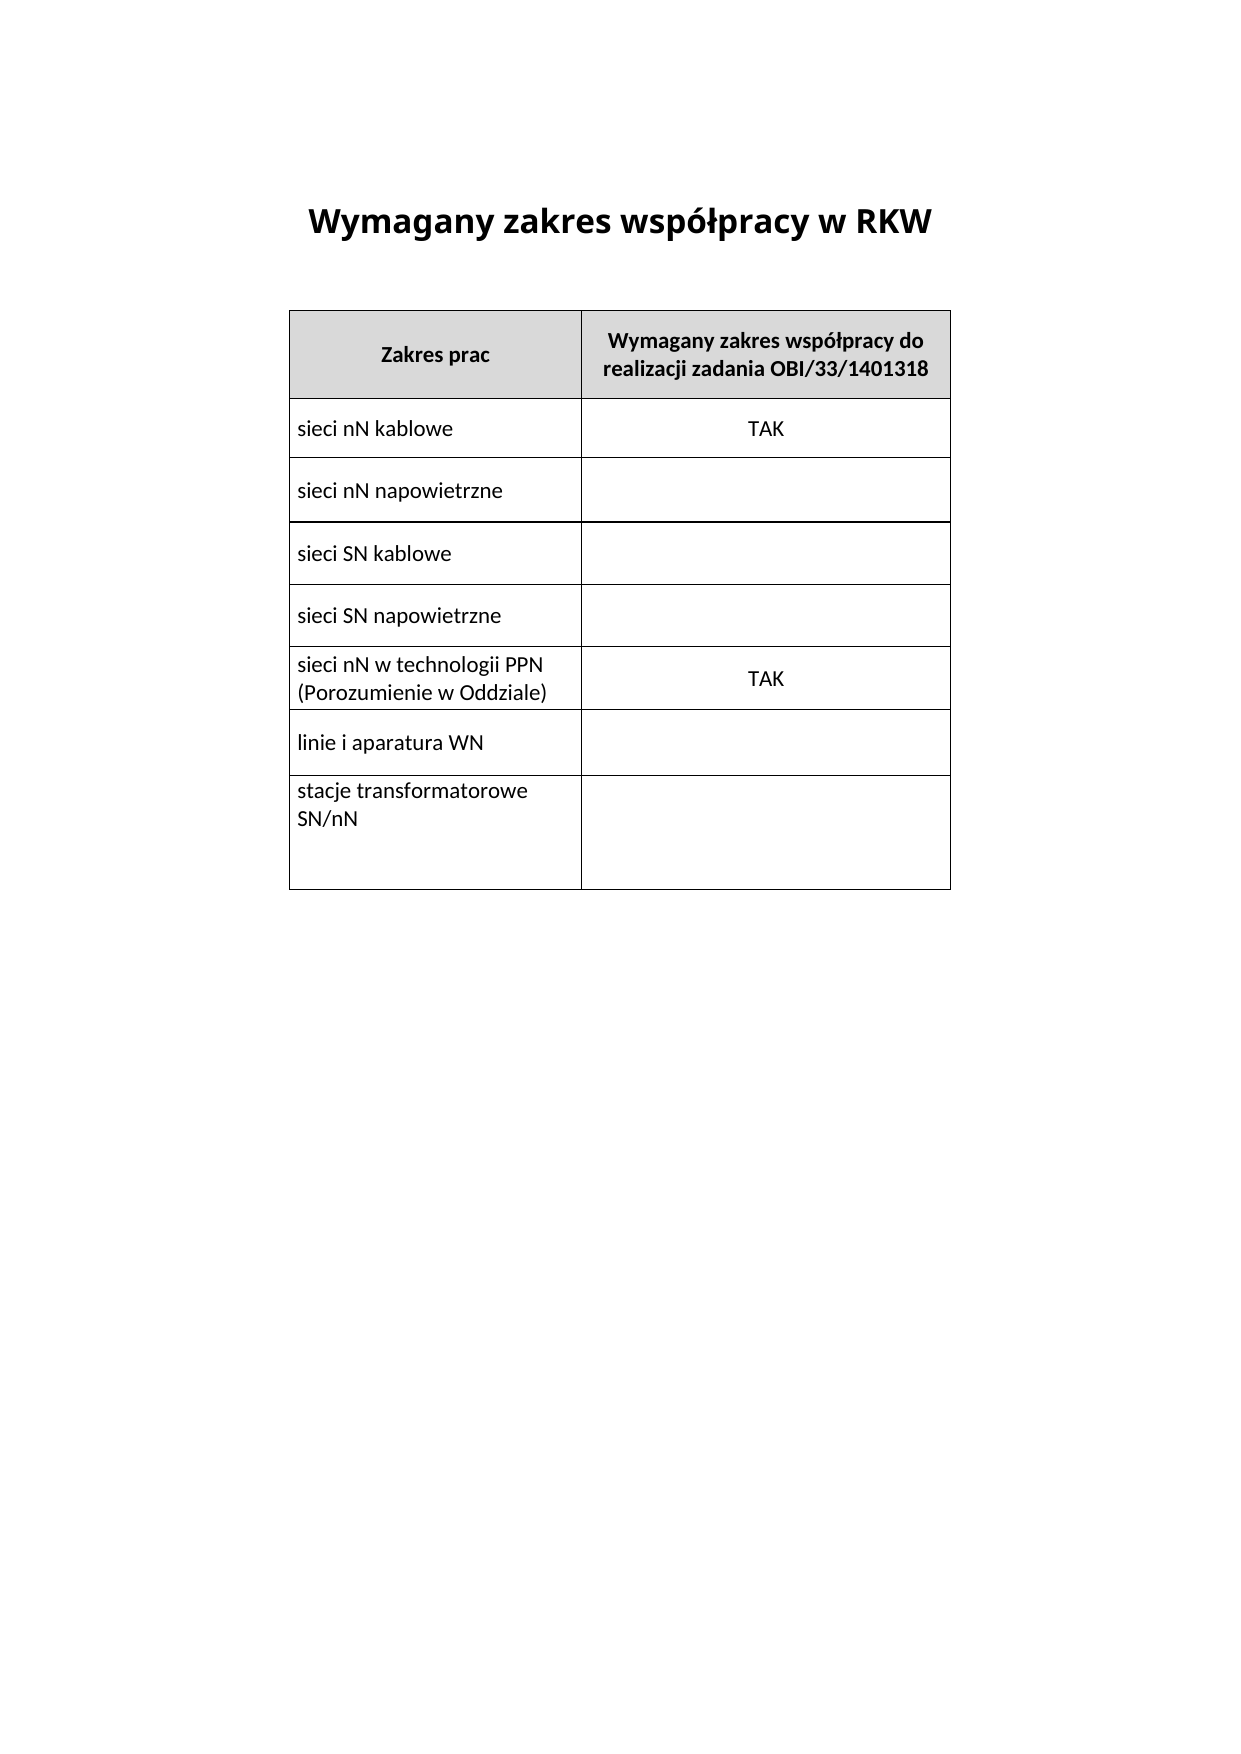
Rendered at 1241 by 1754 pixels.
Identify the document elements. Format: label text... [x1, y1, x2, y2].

table_cell TAK [582, 399, 950, 457]
table_cell [582, 585, 950, 646]
table_cell [582, 710, 950, 775]
table_cell TAK [582, 647, 950, 708]
subtitle Wymagany zakres współpracy w RKW [148, 198, 1093, 243]
table_cell [582, 776, 950, 888]
table_header Zakres prac [290, 311, 581, 398]
table_cell sieci SN napowietrzne [290, 585, 581, 646]
table_cell sieci nN w technologii PPN (Porozumienie w Oddziale) [290, 647, 581, 708]
table_cell sieci nN kablowe [290, 399, 581, 457]
table_cell linie i aparatura WN [290, 710, 581, 775]
table_cell sieci SN kablowe [290, 523, 581, 584]
table_cell sieci nN napowietrzne [290, 458, 581, 521]
table_cell [582, 458, 950, 521]
table_cell stacje transformatorowe SN/nN [290, 776, 581, 888]
table_cell [582, 523, 950, 584]
table_header Wymagany zakres współpracy do realizacji zadania OBI/33/1401318 [582, 311, 950, 398]
